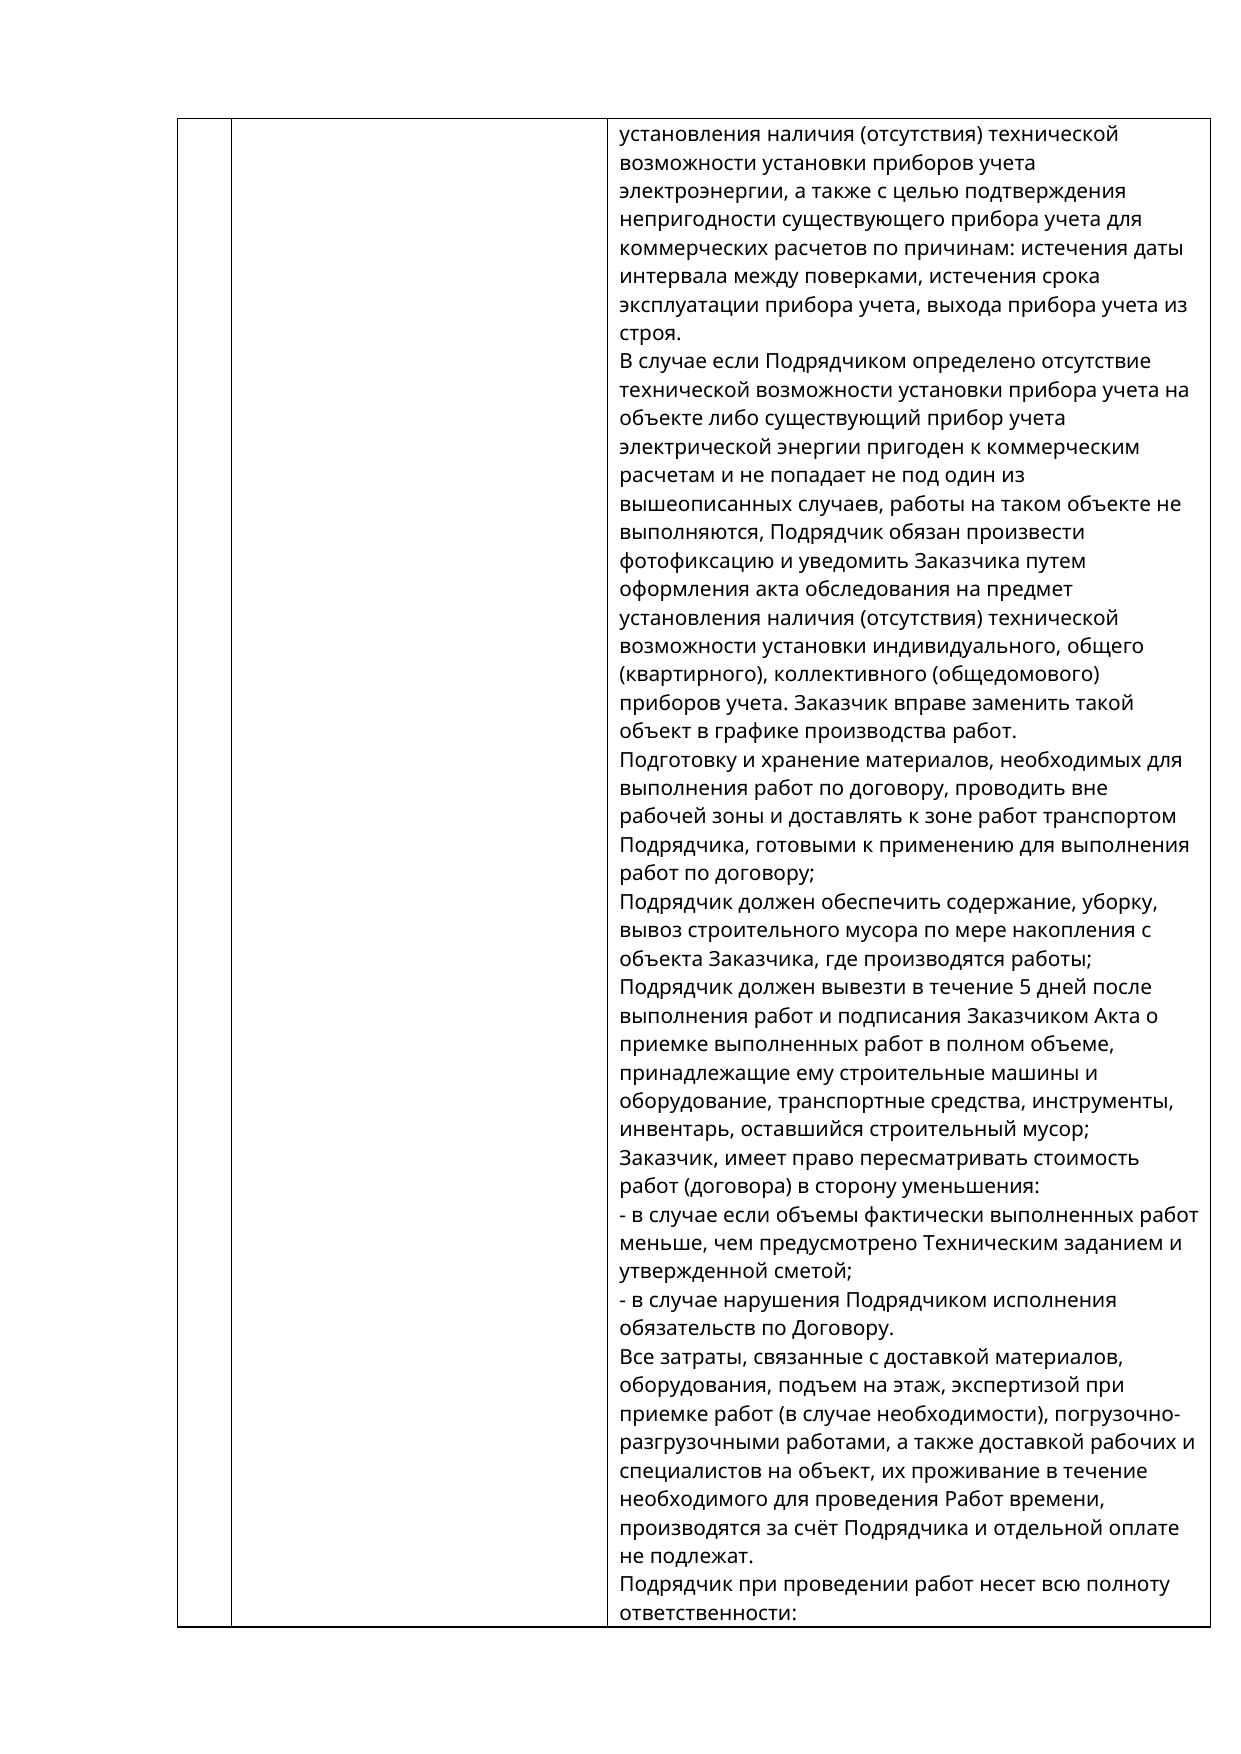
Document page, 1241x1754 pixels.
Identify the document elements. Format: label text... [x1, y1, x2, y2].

table_cell 4 [178, 119, 231, 1626]
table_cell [232, 119, 607, 1626]
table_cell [608, 119, 1210, 1626]
